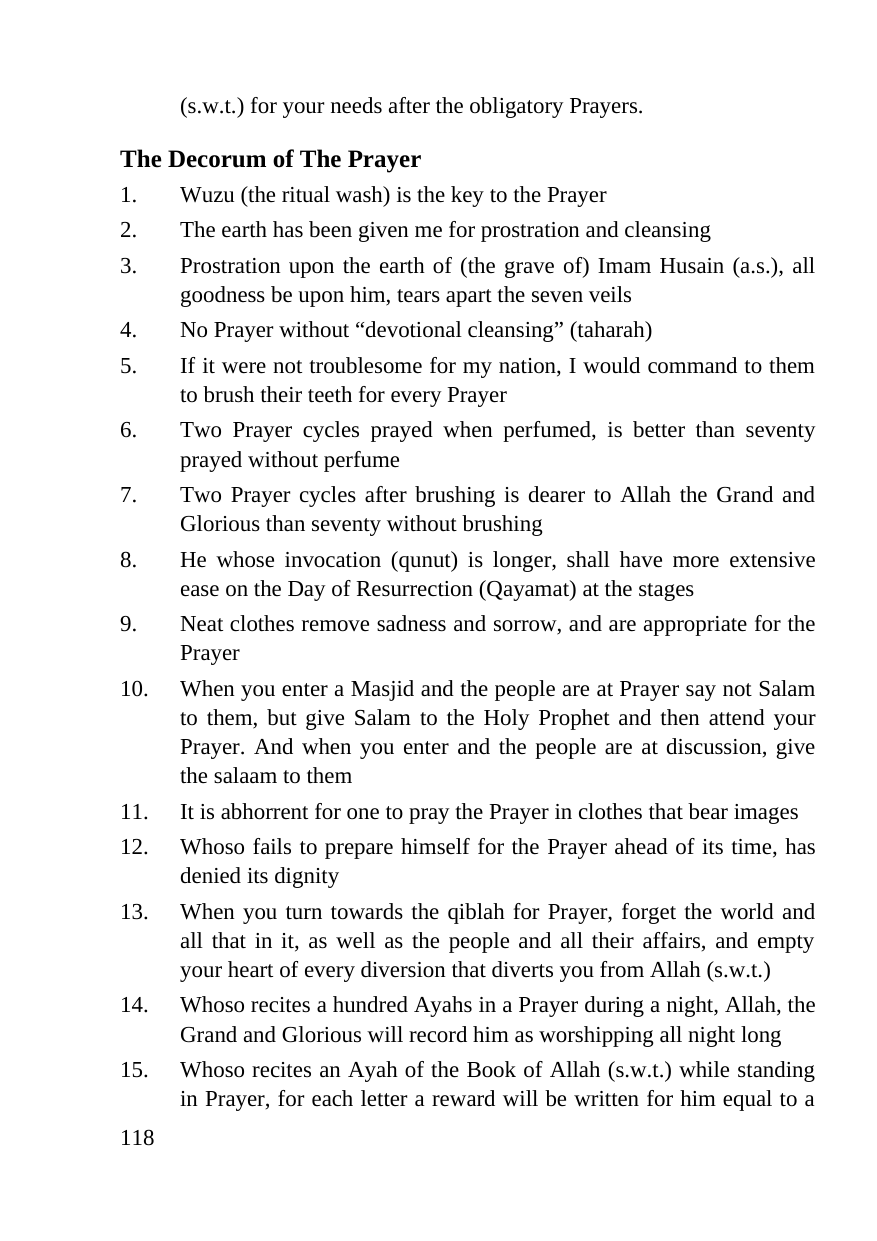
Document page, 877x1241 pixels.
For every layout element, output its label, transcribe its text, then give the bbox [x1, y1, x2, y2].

text 6. Two Prayer cycles prayed when perfumed, is better than seventy prayed without perfume [120, 414, 817, 473]
text 2. The earth has been given me for prostration and cleansing [120, 214, 817, 244]
text 7. Two Prayer cycles after brushing is dearer to Allah the Grand and Glorious than seventy without brushing [120, 479, 817, 537]
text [120, 90, 817, 119]
text 13. When you turn towards the qiblah for Prayer, forget the world and all that in it, as well as the people and all their affairs, and empty your heart of every diversion that diverts you from Allah (s.w.t.) [120, 896, 817, 983]
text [120, 1054, 817, 1112]
text 14. Whoso recites a hundred Ayahs in a Prayer during a night, Allah, the Grand and Glorious will record him as worshipping all night long [120, 989, 817, 1048]
text 1. Wuzu (the ritual wash) is the key to the Prayer [120, 179, 817, 208]
text 3. Prostration upon the earth of (the grave of) Imam Husain (a.s.), all goodness be upon him, tears apart the seven veils [120, 250, 817, 308]
subtitle The Decorum of The Prayer [120, 144, 817, 173]
text 5. If it were not troublesome for my nation, I would command to them to brush their teeth for every Prayer [120, 350, 817, 408]
text 12. Whoso fails to prepare himself for the Prayer ahead of its time, has denied its dignity [120, 831, 817, 889]
text 8. He whose invocation (qunut) is longer, shall have more extensive ease on the Day of Resurrection (Qayamat) at the stages [120, 544, 817, 602]
text 10. When you enter a Masjid and the people are at Prayer say not Salam to them, but give Salam to the Holy Prophet and then attend your Prayer. And when you enter and the people are at discussion, give the salaam to them [120, 673, 817, 789]
text 4. No Prayer without “devotional cleansing” (taharah) [120, 314, 817, 344]
text 9. Neat clothes remove sadness and sorrow, and are appropriate for the Prayer [120, 608, 817, 667]
text 11. It is abhorrent for one to pray the Prayer in clothes that bear images [120, 796, 817, 825]
